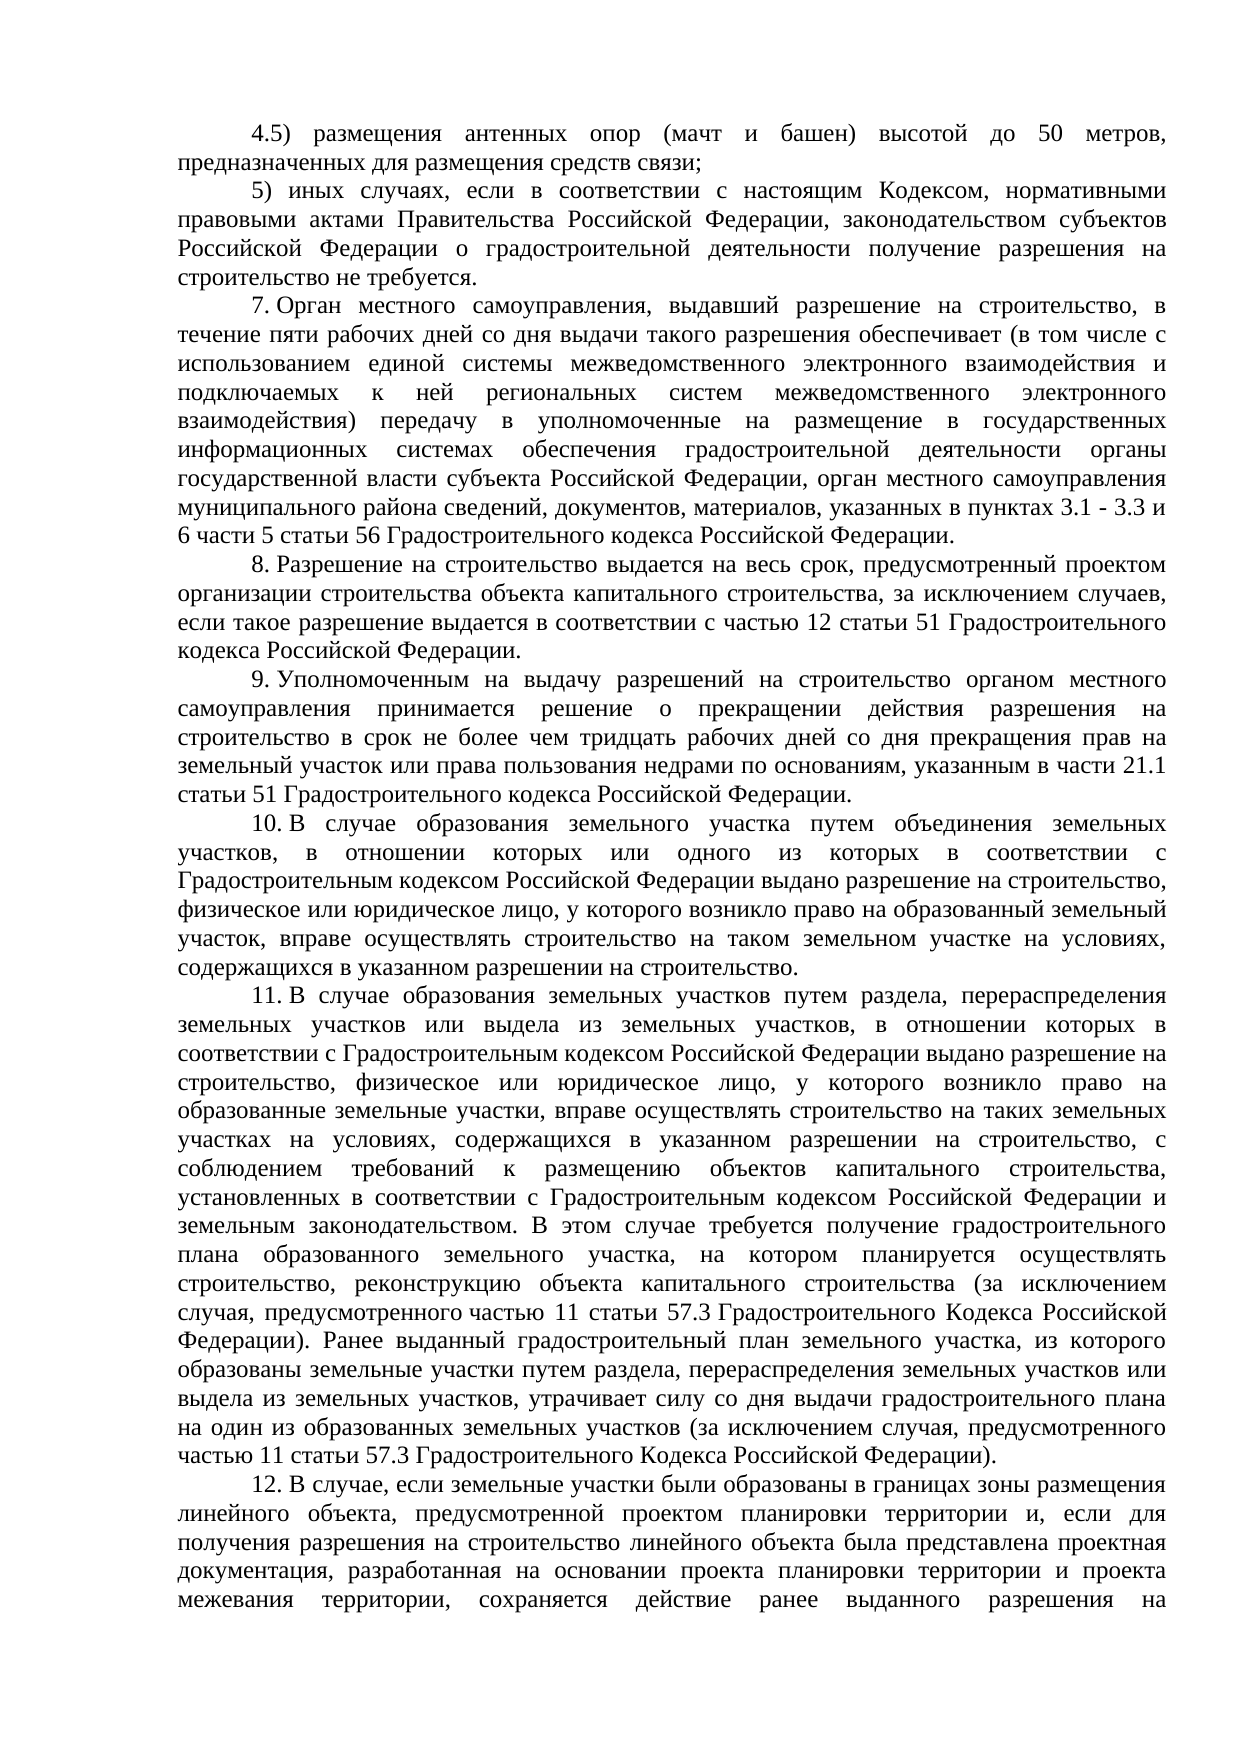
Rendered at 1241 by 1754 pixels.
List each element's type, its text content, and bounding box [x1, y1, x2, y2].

text 8. Разрешение на строительство выдается на весь срок, предусмотренный проектом организации строительства объекта капитального строительства, за исключением случаев, если такое разрешение выдается в соответствии с частью 12 статьи 51 Градостроительного кодекса Российской Федерации. [177, 549, 1167, 664]
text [177, 1469, 1167, 1613]
text 10. В случае образования земельного участка путем объединения земельных участков, в отношении которых или одного из которых в соответствии с Градостроительным кодексом Российской Федерации выдано разрешение на строительство, физическое или юридическое лицо, у которого возникло право на образованный земельный участок, вправе осуществлять строительство на таком земельном участке на условиях, содержащихся в указанном разрешении на строительство. [177, 808, 1167, 981]
text 5) иных случаях, если в соответствии с настоящим Кодексом, нормативными правовыми актами Правительства Российской Федерации, законодательством субъектов Российской Федерации о градостроительной деятельности получение разрешения на строительство не требуется. [177, 176, 1167, 291]
text 11. В случае образования земельных участков путем раздела, перераспределения земельных участков или выдела из земельных участков, в отношении которых в соответствии с Градостроительным кодексом Российской Федерации выдано разрешение на строительство, физическое или юридическое лицо, у которого возникло право на образованные земельные участки, вправе осуществлять строительство на таких земельных участках на условиях, содержащихся в указанном разрешении на строительство, с соблюдением требований к размещению объектов капитального строительства, установленных в соответствии с Градостроительным кодексом Российской Федерации и земельным законодательством. В этом случае требуется получение градостроительного плана образованного земельного участка, на котором планируется осуществлять строительство, реконструкцию объекта капитального строительства (за исключением случая, предусмотренного частью 11 статьи 57.3 Градостроительного Кодекса Российской Федерации). Ранее выданный градостроительный план земельного участка, из которого образованы земельные участки путем раздела, перераспределения земельных участков или выдела из земельных участков, утрачивает силу со дня выдачи градостроительного плана на один из образованных земельных участков (за исключением случая, предусмотренного частью 11 статьи 57.3 Градостроительного Кодекса Российской Федерации). [177, 981, 1167, 1469]
text 4.5) размещения антенных опор (мачт и башен) высотой до 50 метров, предназначенных для размещения средств связи; [177, 118, 1167, 176]
text 7. Орган местного самоуправления, выдавший разрешение на строительство, в течение пяти рабочих дней со дня выдачи такого разрешения обеспечивает (в том числе с использованием единой системы межведомственного электронного взаимодействия и подключаемых к ней региональных систем межведомственного электронного взаимодействия) передачу в уполномоченные на размещение в государственных информационных системах обеспечения градостроительной деятельности органы государственной власти субъекта Российской Федерации, орган местного самоуправления муниципального района сведений, документов, материалов, указанных в пунктах 3.1 - 3.3 и 6 части 5 статьи 56 Градостроительного кодекса Российской Федерации. [177, 291, 1167, 549]
text 9. Уполномоченным на выдачу разрешений на строительство органом местного самоуправления принимается решение о прекращении действия разрешения на строительство в срок не более чем тридцать рабочих дней со дня прекращения прав на земельный участок или права пользования недрами по основаниям, указанным в части 21.1 статьи 51 Градостроительного кодекса Российской Федерации. [177, 664, 1167, 808]
